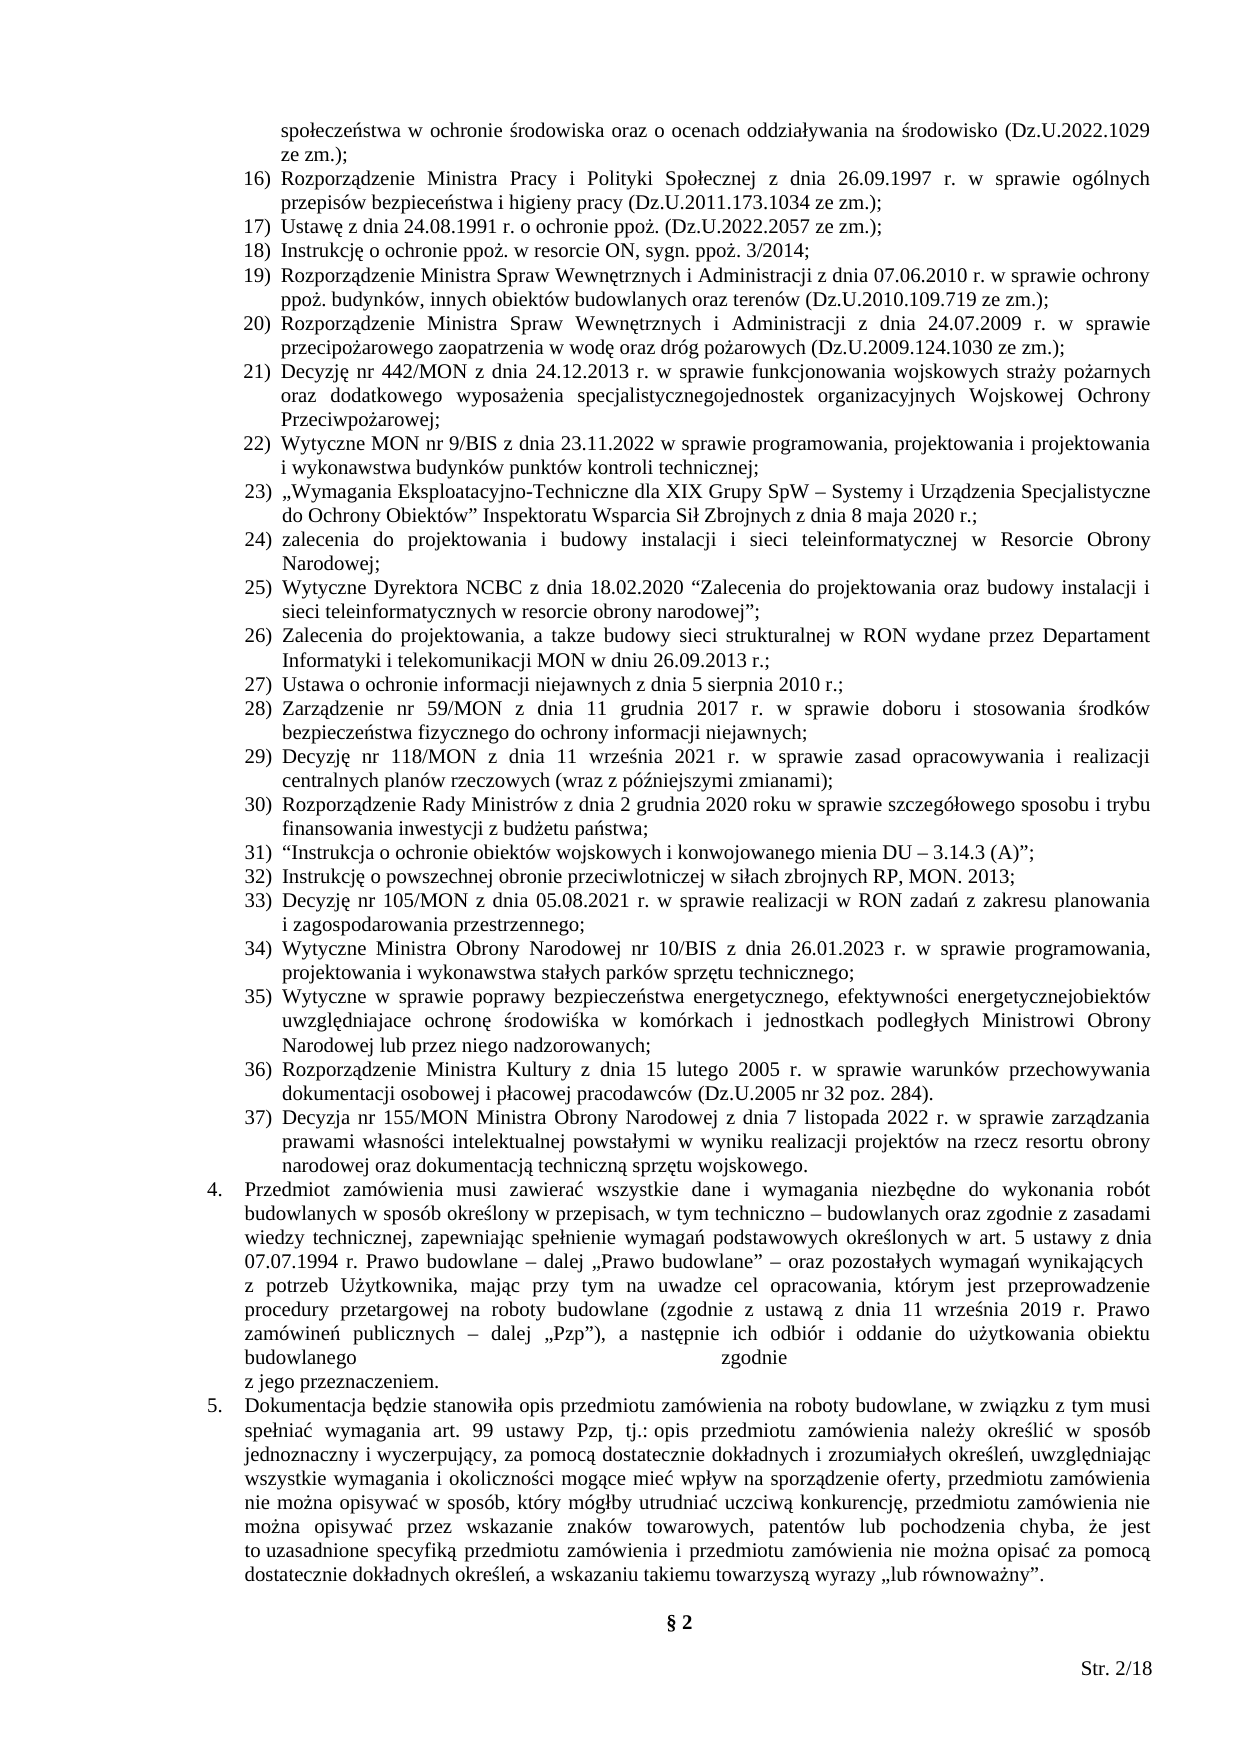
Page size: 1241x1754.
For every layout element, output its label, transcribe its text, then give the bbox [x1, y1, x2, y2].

list Dokumentacja będzie stanowiła opis przedmiotu zamówienia na roboty budowlane, w związku z tym musi spełniać wymagania art. 99 ustawy Pzp, tj.: opis przedmiotu zamówienia należy określić w sposób jednoznaczny i wyczerpujący, za pomocą dostatecznie dokładnych i zrozumiałych określeń, uwzględniając wszystkie wymagania i okoliczności mogące mieć wpływ na sporządzenie oferty, przedmiotu zamówienia nie można opisywać w sposób, który mógłby utrudniać uczciwą konkurencję, przedmiotu zamówienia nie można opisywać przez wskazanie znaków towarowych, patentów lub pochodzenia chyba, że jest to uzasadnione specyfiką przedmiotu zamówienia i przedmiotu zamówienia nie można opisać za pomocą dostatecznie dokładnych określeń, a wskazaniu takiemu towarzyszą wyrazy „lub równoważny”. [207, 1393, 1152, 1586]
list Rozporządzenie Ministra Kultury z dnia 15 lutego 2005 r. w sprawie warunków przechowywania dokumentacji osobowej i płacowej pracodawców (Dz.U.2005 nr 32 poz. 284). [244, 1057, 1152, 1105]
list “Instrukcja o ochronie obiektów wojskowych i konwojowanego mienia DU – 3.14.3 (A)”; [244, 840, 1152, 864]
list Rozporządzenie Ministra Spraw Wewnętrznych i Administracji z dnia 07.06.2010 r. w sprawie ochrony ppoż. budynków, innych obiektów budowlanych oraz terenów (Dz.U.2010.109.719 ze zm.); [243, 262, 1152, 311]
list Rozporządzenie Rady Ministrów z dnia 2 grudnia 2020 roku w sprawie szczegółowego sposobu i trybu finansowania inwestycji z budżetu państwa; [244, 792, 1152, 840]
list Zarządzenie nr 59/MON z dnia 11 grudnia 2017 r. w sprawie doboru i stosowania środków bezpieczeństwa fizycznego do ochrony informacji niejawnych; [244, 696, 1152, 744]
list zalecenia do projektowania i budowy instalacji i sieci teleinformatycznej w Resorcie Obrony Narodowej; [244, 527, 1152, 575]
list Wytyczne w sprawie poprawy bezpieczeństwa energetycznego, efektywności energetycznejobiektów uwzględniajace ochronę środowiśka w komórkach i jednostkach podległych Ministrowi Obrony Narodowej lub przez niego nadzorowanych; [244, 984, 1152, 1057]
list Zalecenia do projektowania, a takze budowy sieci strukturalnej w RON wydane przez Departament Informatyki i telekomunikacji MON w dniu 26.09.2013 r.; [244, 623, 1152, 672]
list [243, 118, 1152, 166]
list Wytyczne Dyrektora NCBC z dnia 18.02.2020 “Zalecenia do projektowania oraz budowy instalacji i sieci teleinformatycznych w resorcie obrony narodowej”; [244, 575, 1152, 623]
list Rozporządzenie Ministra Spraw Wewnętrznych i Administracji z dnia 24.07.2009 r. w sprawie przecipożarowego zaopatrzenia w wodę oraz dróg pożarowych (Dz.U.2009.124.1030 ze zm.); [243, 311, 1152, 359]
list Ustawa o ochronie informacji niejawnych z dnia 5 sierpnia 2010 r.; [244, 672, 1152, 696]
list Decyzję nr 118/MON z dnia 11 września 2021 r. w sprawie zasad opracowywania i realizacji centralnych planów rzeczowych (wraz z późniejszymi zmianami); [244, 744, 1152, 792]
list Decyzję nr 442/MON z dnia 24.12.2013 r. w sprawie funkcjonowania wojskowych straży pożarnych oraz dodatkowego wyposażenia specjalistycznegojednostek organizacyjnych Wojskowej Ochrony Przeciwpożarowej; [243, 359, 1152, 431]
list Instrukcję o ochronie ppoż. w resorcie ON, sygn. ppoż. 3/2014; [243, 238, 1152, 262]
list Decyzję nr 105/MON z dnia 05.08.2021 r. w sprawie realizacji w RON zadań z zakresu planowania i zagospodarowania przestrzennego; [244, 888, 1152, 936]
list Ustawę z dnia 24.08.1991 r. o ochronie ppoż. (Dz.U.2022.2057 ze zm.); [243, 214, 1152, 238]
list Wytyczne Ministra Obrony Narodowej nr 10/BIS z dnia 26.01.2023 r. w sprawie programowania, projektowania i wykonawstwa stałych parków sprzętu technicznego; [244, 936, 1152, 984]
list Instrukcję o powszechnej obronie przeciwlotniczej w siłach zbrojnych RP, MON. 2013; [244, 864, 1152, 888]
list Rozporządzenie Ministra Pracy i Polityki Społecznej z dnia 26.09.1997 r. w sprawie ogólnych przepisów bezpieceństwa i higieny pracy (Dz.U.2011.173.1034 ze zm.); [243, 166, 1152, 214]
list Wytyczne MON nr 9/BIS z dnia 23.11.2022 w sprawie programowania, projektowania i projektowania i wykonawstwa budynków punktów kontroli technicznej; [243, 431, 1152, 479]
list „Wymagania Eksploatacyjno-Techniczne dla XIX Grupy SpW – Systemy i Urządzenia Specjalistyczne do Ochrony Obiektów” Inspektoratu Wsparcia Sił Zbrojnych z dnia 8 maja 2020 r.; [244, 479, 1152, 527]
text § 2 [207, 1610, 1152, 1634]
list Decyzja nr 155/MON Ministra Obrony Narodowej z dnia 7 listopada 2022 r. w sprawie zarządzania prawami własności intelektualnej powstałymi w wyniku realizacji projektów na rzecz resortu obrony narodowej oraz dokumentacją techniczną sprzętu wojskowego. [244, 1105, 1152, 1177]
list Przedmiot zamówienia musi zawierać wszystkie dane i wymagania niezbędne do wykonania robót budowlanych w sposób określony w przepisach, w tym techniczno – budowlanych oraz zgodnie z zasadami wiedzy technicznej, zapewniając spełnienie wymagań podstawowych określonych w art. 5 ustawy z dnia 07.07.1994 r. Prawo budowlane – dalej „Prawo budowlane” – oraz pozostałych wymagań wynikających z potrzeb Użytkownika, mając przy tym na uwadze cel opracowania, którym jest przeprowadzenie procedury przetargowej na roboty budowlane (zgodnie z ustawą z dnia 11 września 2019 r. Prawo zamówineń publicznych – dalej „Pzp”), a następnie ich odbiór i oddanie do użytkowania obiektu budowlanego zgodnie z jego przeznaczeniem. [207, 1177, 1152, 1393]
